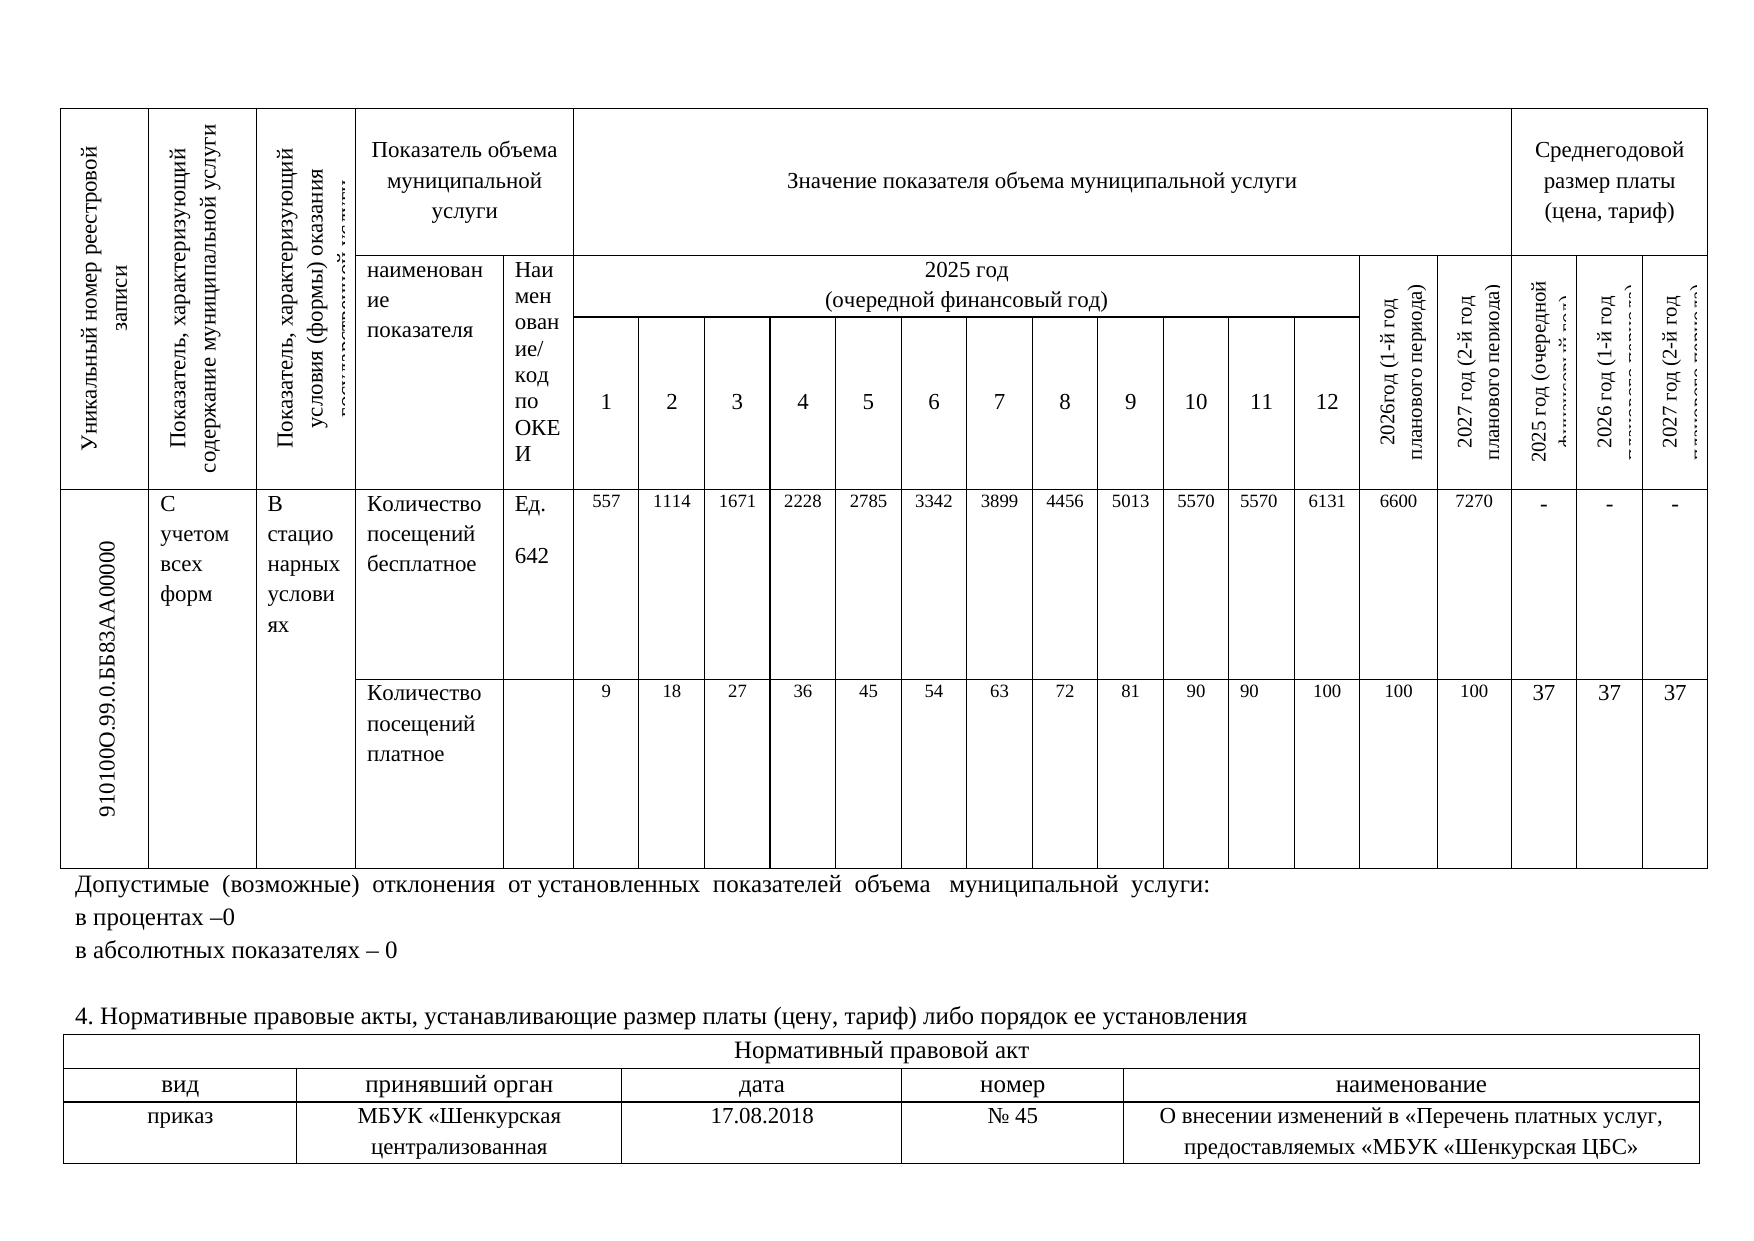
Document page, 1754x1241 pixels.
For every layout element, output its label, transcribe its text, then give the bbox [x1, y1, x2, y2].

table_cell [1124, 1103, 1699, 1163]
table_cell 1671 [705, 490, 769, 678]
table_cell наименование показателя [356, 256, 503, 489]
table_cell 3899 [967, 490, 1032, 678]
table_cell С учетом всех форм [149, 490, 256, 868]
table_cell № 45 [902, 1103, 1123, 1163]
table_cell 6 [902, 318, 966, 489]
table_cell 6131 [1295, 490, 1359, 678]
table_cell вид [64, 1069, 296, 1101]
table_cell 3342 [902, 490, 966, 678]
table_cell 2785 [836, 490, 901, 678]
table_cell Ед. 642 [504, 490, 573, 678]
table_cell 4 [771, 318, 835, 489]
table_cell принявший орган [297, 1069, 621, 1101]
table_header Показатель, характеризующий условия (формы) оказания государственной услуги [257, 109, 355, 489]
table_cell 45 [836, 680, 901, 868]
text в абсолютных показателях – 0 [75, 935, 1679, 964]
table_header Нормативный правовой акт [64, 1035, 1699, 1068]
table_header Показатель, характеризующий содержание муниципальной услуги [149, 109, 256, 489]
table_header Среднегодовой размер платы (цена, тариф) [1512, 109, 1707, 255]
table_cell 2026год (1-й год планового периода) [1360, 256, 1437, 489]
table_cell 10 [1164, 318, 1228, 489]
text 4. Нормативные правовые акты, устанавливающие размер платы (цену, тариф) либо порядок ее установления [75, 1001, 1679, 1030]
table_cell 2027 год (2-й год планового периода) [1438, 256, 1511, 489]
table_cell 2027 год (2-й год планового периода) [1643, 256, 1707, 489]
table_cell 8 [1033, 318, 1097, 489]
table_cell Количество посещений платное [356, 680, 503, 868]
table_cell - [1512, 490, 1576, 678]
table_cell 37 [1577, 680, 1642, 868]
table_cell наименование [1124, 1069, 1699, 1101]
table_cell В стационарных условиях [257, 490, 355, 868]
table_cell 2026 год (1-й год планового периода) [1577, 256, 1642, 489]
table_cell 72 [1033, 680, 1097, 868]
table_cell 100 [1360, 680, 1437, 868]
table_cell 557 [574, 490, 638, 678]
table_cell 5570 [1229, 490, 1294, 678]
table_cell 2 [639, 318, 704, 489]
table_cell 100 [1295, 680, 1359, 868]
text в процентах –0 [75, 902, 1679, 931]
table_cell 81 [1098, 680, 1163, 868]
table_cell Наименование/код по ОКЕИ [504, 256, 573, 489]
table_cell 7 [967, 318, 1032, 489]
table_header Уникальный номер реестровой записи [61, 109, 148, 489]
table_cell - [1643, 490, 1707, 678]
table_cell 2025 год (очередной финансовый год) [1512, 256, 1576, 489]
table_cell 36 [771, 680, 835, 868]
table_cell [297, 1103, 621, 1163]
table_cell 4456 [1033, 490, 1097, 678]
table_cell 9 [574, 680, 638, 868]
table_cell 63 [967, 680, 1032, 868]
table_cell 3 [705, 318, 769, 489]
table_cell 1114 [639, 490, 704, 678]
table_cell 6600 [1360, 490, 1437, 678]
table_cell 1 [574, 318, 638, 489]
table_cell 2228 [771, 490, 835, 678]
table_cell 11 [1229, 318, 1294, 489]
table_cell 5 [836, 318, 901, 489]
table_cell 5013 [1098, 490, 1163, 678]
table_cell 17.08.2018 [622, 1103, 901, 1163]
table_cell Количество посещений бесплатное [356, 490, 503, 678]
table_cell 100 [1438, 680, 1511, 868]
table_cell 27 [705, 680, 769, 868]
table_cell 7270 [1438, 490, 1511, 678]
table_cell 90 [1229, 680, 1294, 868]
table_cell 37 [1643, 680, 1707, 868]
table_cell 90 [1164, 680, 1228, 868]
text Допустимые (возможные) отклонения от установленных показателей объема муниципальной услуги: [75, 869, 1679, 898]
table_cell 2025 год (очередной финансовый год) [574, 256, 1359, 316]
table_cell 5570 [1164, 490, 1228, 678]
table_cell дата [622, 1069, 901, 1101]
table_cell 54 [902, 680, 966, 868]
table_cell 12 [1295, 318, 1359, 489]
table_header Показатель объема муниципальной услуги [356, 109, 573, 255]
table_cell номер [902, 1069, 1123, 1101]
table_cell 9 [1098, 318, 1163, 489]
table_cell 910100О.99.0.ББ83АА00000 [61, 490, 148, 868]
table_cell 37 [1512, 680, 1576, 868]
table_cell 18 [639, 680, 704, 868]
table_cell - [1577, 490, 1642, 678]
table_cell [504, 680, 573, 868]
table_header Значение показателя объема муниципальной услуги [574, 109, 1511, 255]
table_cell приказ [64, 1103, 296, 1163]
